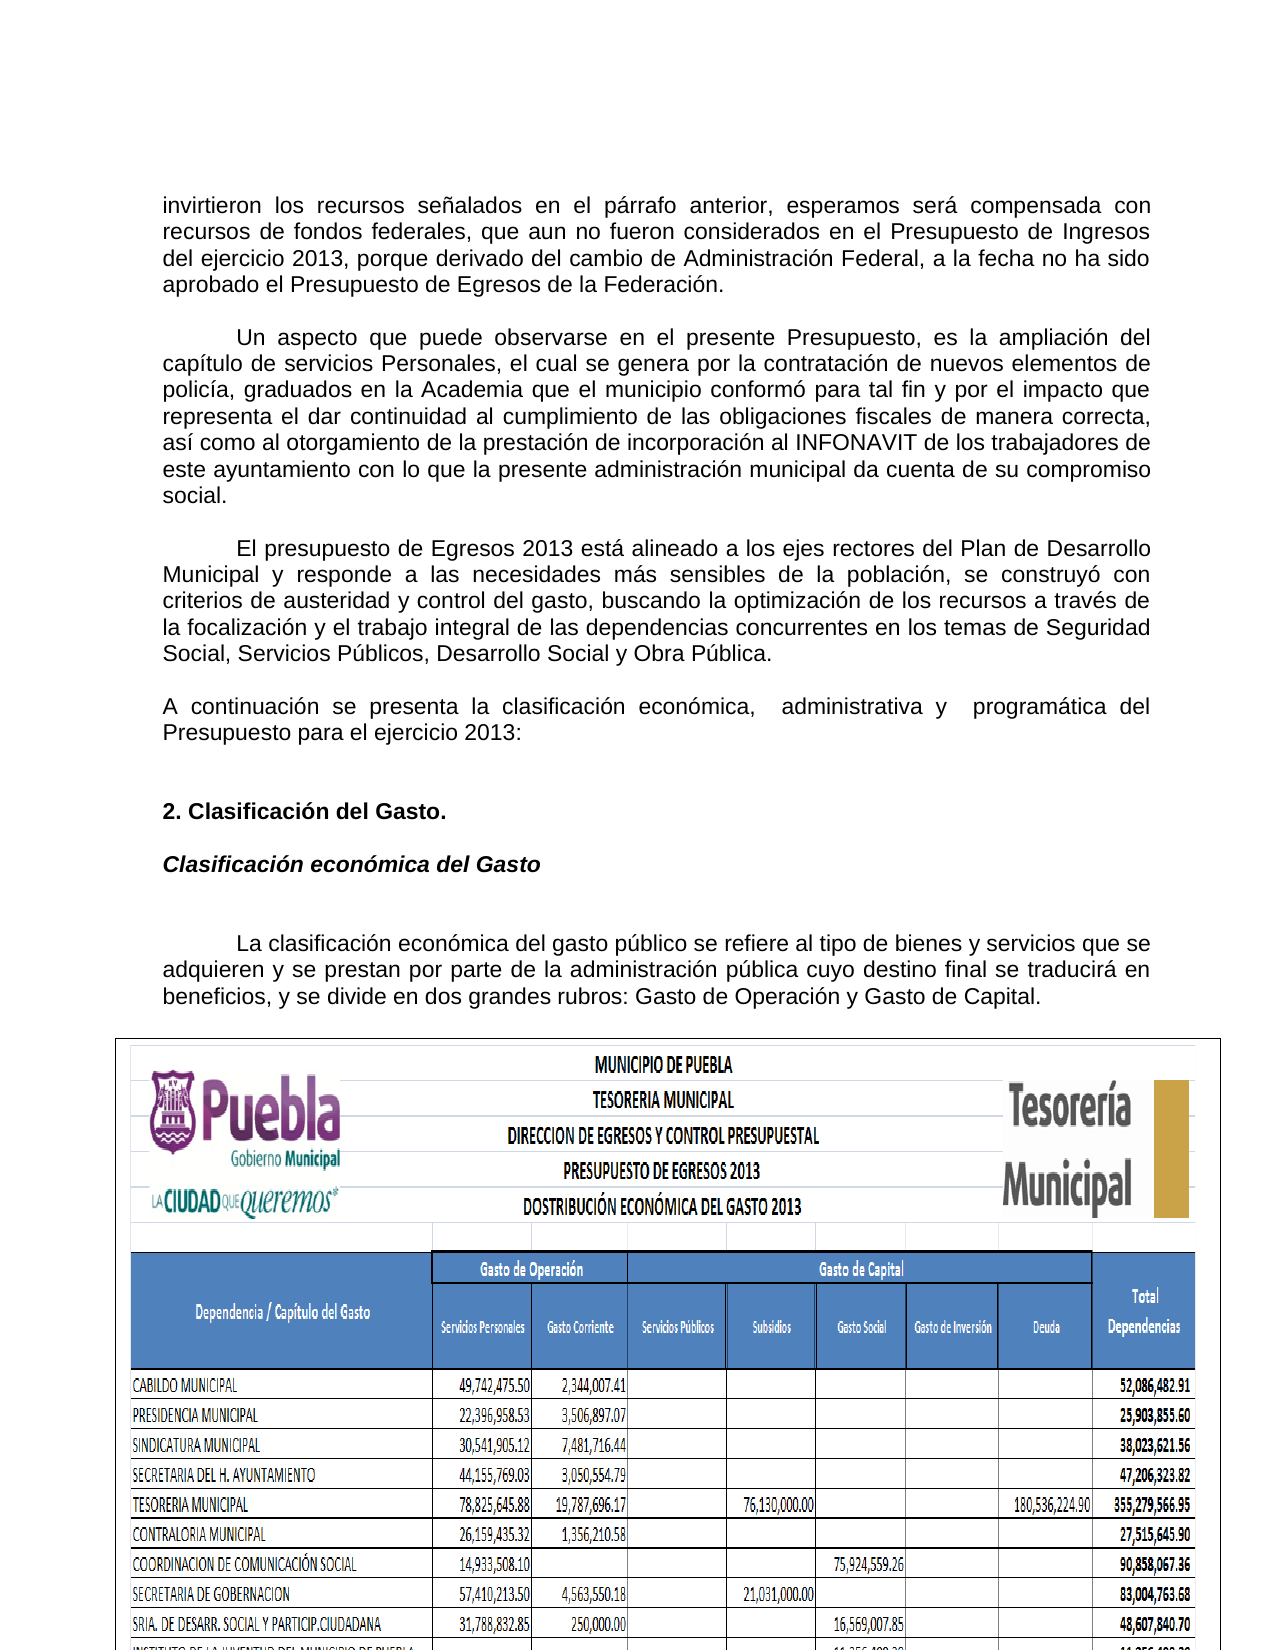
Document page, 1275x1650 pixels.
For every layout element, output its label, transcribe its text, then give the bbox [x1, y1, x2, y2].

text El presupuesto de Egresos 2013 está alineado a los ejes rectores del Plan de Desarrollo Municipal y responde a las necesidades más sensibles de la población, se construyó con criterios de austeridad y control del gasto, buscando la optimización de los recursos a través de la focalización y el trabajo integral de las dependencias concurrentes en los temas de Seguridad Social, Servicios Públicos, Desarrollo Social y Obra Pública. [162, 534, 1152, 666]
text 2. Clasificación del Gasto. [162, 798, 1152, 824]
text A continuación se presenta la clasificación económica, administrativa y programática del Presupuesto para el ejercicio 2013: [162, 693, 1152, 745]
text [162, 192, 1152, 297]
text La clasificación económica del gasto público se refiere al tipo de bienes y servicios que se adquieren y se prestan por parte de la administración pública cuyo destino final se traducirá en beneficios, y se divide en dos grandes rubros: Gasto de Operación y Gasto de Capital. [162, 930, 1152, 1009]
text Clasificación económica del Gasto [162, 851, 1152, 877]
picture [130, 1045, 1196, 1650]
text Un aspecto que puede observarse en el presente Presupuesto, es la ampliación del capítulo de servicios Personales, el cual se genera por la contratación de nuevos elementos de policía, graduados en la Academia que el municipio conformó para tal fin y por el impacto que representa el dar continuidad al cumplimiento de las obligaciones fiscales de manera correcta, así como al otorgamiento de la prestación de incorporación al INFONAVIT de los trabajadores de este ayuntamiento con lo que la presente administración municipal da cuenta de su compromiso social. [162, 324, 1152, 508]
